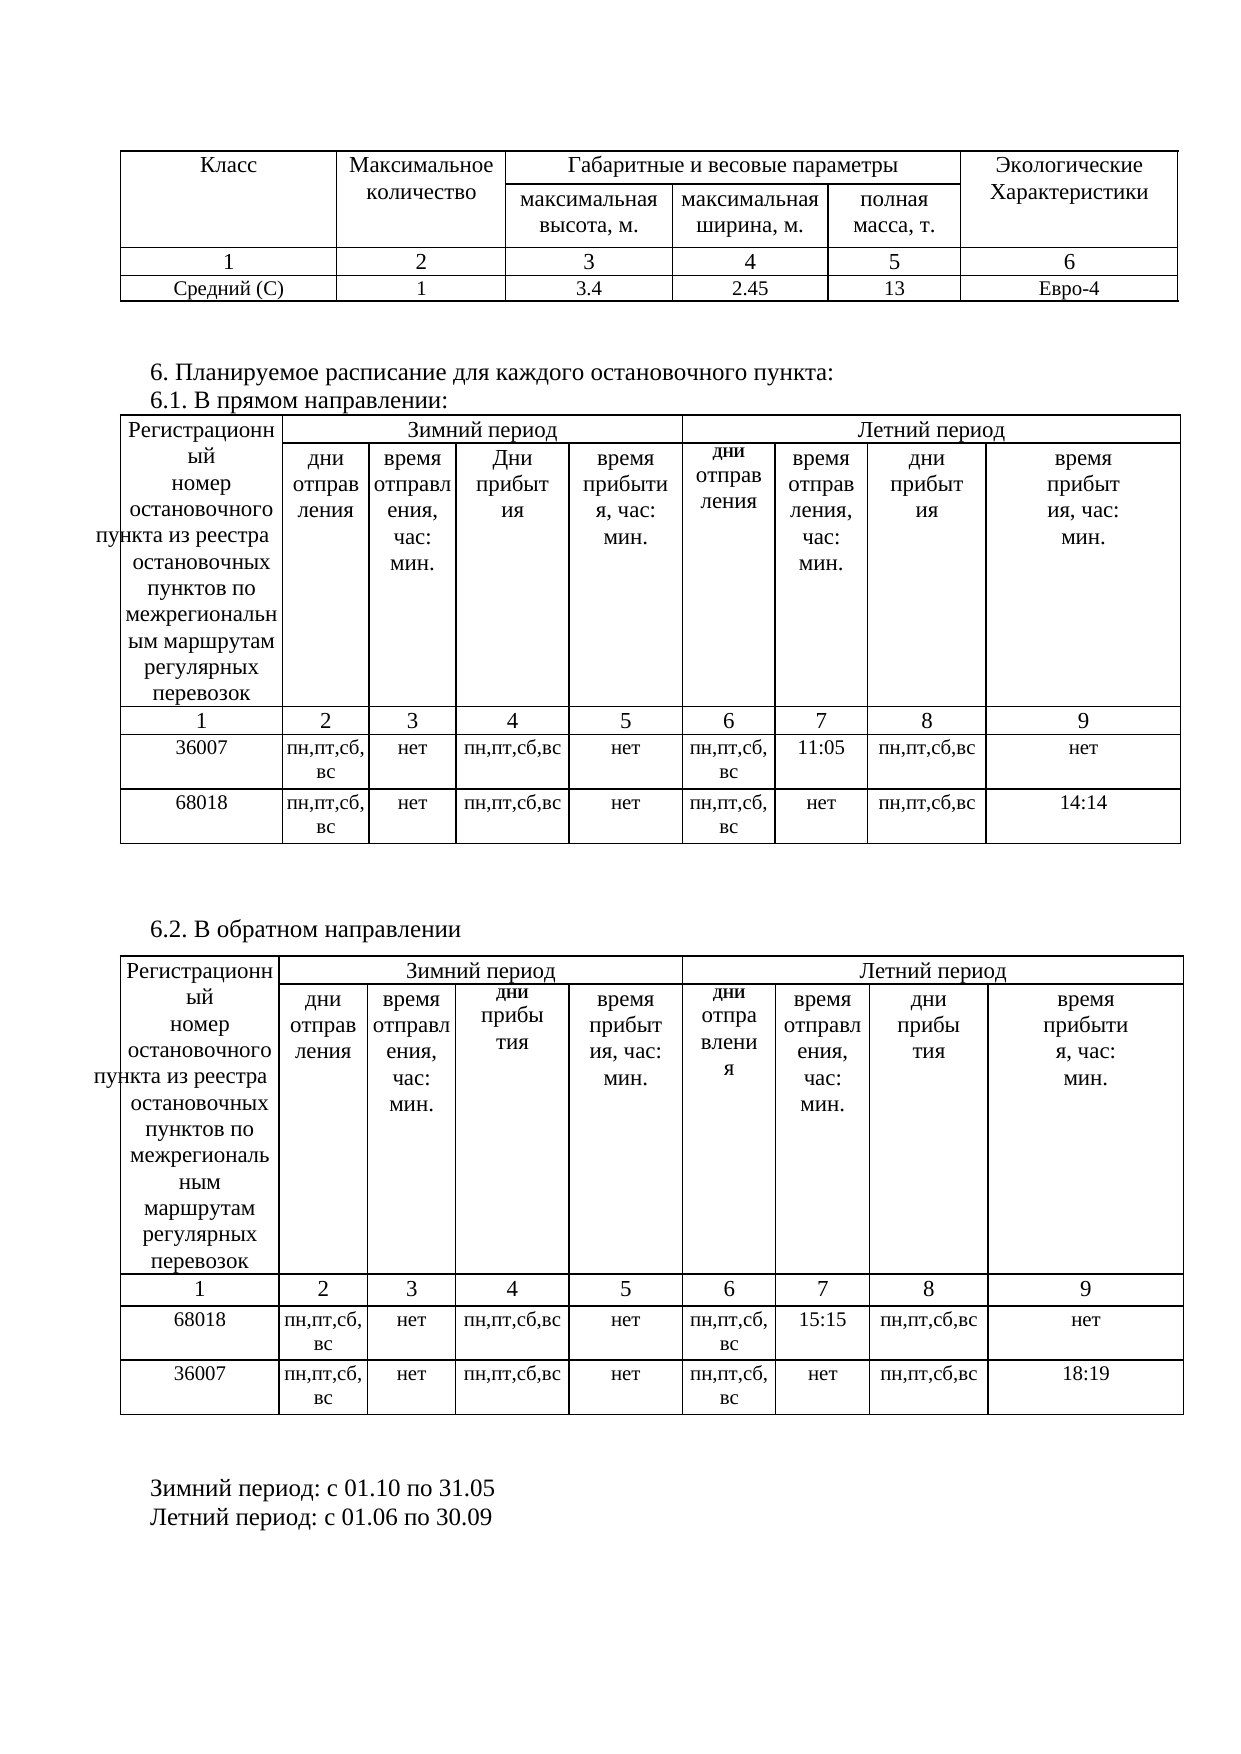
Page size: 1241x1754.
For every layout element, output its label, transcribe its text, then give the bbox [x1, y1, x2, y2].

table_cell нет [987, 735, 1180, 788]
table_cell время отправл ения, час: мин. [368, 985, 455, 1273]
table_cell 6 [961, 248, 1177, 274]
table_cell 3 [370, 707, 455, 734]
table_cell нет [570, 790, 682, 842]
table_cell 1 [121, 707, 282, 734]
table_cell 2 [280, 1275, 367, 1305]
table_cell время прибыти я, час: мин. [989, 985, 1183, 1273]
table_cell пн,пт,сб,вс [870, 1307, 987, 1359]
table_cell пн,пт,сб,вс [456, 1307, 568, 1359]
table_cell 8 [868, 707, 985, 734]
table_header Регистрационный номер остановочного пункта из реестра остановочных пунктов по межрегиональным маршрутам регулярных перевозок [121, 957, 278, 1273]
table_cell пн,пт,сб,вс [457, 735, 568, 788]
table_cell пн,пт,сб,вс [283, 790, 368, 842]
table_cell нет [370, 790, 455, 842]
table_header Зимний период [283, 416, 682, 442]
table_cell Дни прибыт ия [457, 444, 568, 706]
table_cell 6 [683, 1275, 775, 1305]
table_cell нет [776, 790, 867, 842]
table_cell 4 [456, 1275, 568, 1305]
table_cell 7 [776, 707, 867, 734]
table_cell время отправл ения, час: мин. [370, 444, 455, 706]
table_cell 5 [829, 248, 960, 274]
table_cell пн,пт,сб,вс [868, 790, 985, 842]
table_cell пн,пт,сб,вс [283, 735, 368, 788]
table_cell 36007 [121, 735, 282, 788]
table_cell 9 [987, 707, 1180, 734]
text Зимний период: с 01.10 по 31.05 [150, 1473, 1090, 1502]
text 6.2. В обратном направлении [150, 914, 1090, 943]
table_cell нет [776, 1361, 869, 1414]
table_cell пн,пт,сб,вс [868, 735, 985, 788]
table_cell пн,пт,сб,вс [457, 790, 568, 842]
table_header Зимний период [280, 957, 682, 983]
table_cell 68018 [121, 1307, 278, 1359]
table_cell 2 [283, 707, 368, 734]
table_cell пн,пт,сб,вс [870, 1361, 987, 1414]
table_cell пн,пт,сб,вс [280, 1361, 367, 1414]
table_cell 5 [570, 1275, 682, 1305]
table_cell 4 [457, 707, 568, 734]
table_cell пн,пт,сб,вс [683, 790, 774, 842]
table_cell Евро-4 [961, 276, 1177, 300]
table_cell 1 [121, 1275, 278, 1305]
table_header Максимальное количество [337, 152, 505, 247]
table_cell ДНИ прибы тия [456, 985, 568, 1273]
table_cell 3 [368, 1275, 455, 1305]
table_cell ДНИ отпра влени я [683, 985, 775, 1273]
table_cell нет [570, 1361, 682, 1414]
table_cell нет [570, 735, 682, 788]
table_cell 1 [121, 248, 336, 274]
table_cell 15:15 [776, 1307, 869, 1359]
table_cell пн,пт,сб,вс [683, 735, 774, 788]
table_cell 11:05 [776, 735, 867, 788]
table_cell 3.4 [506, 276, 672, 300]
table_cell дни прибыт ия [868, 444, 985, 706]
table_cell 14:14 [987, 790, 1180, 842]
table_cell дни отправ ления [280, 985, 367, 1273]
text 6. Планируемое расписание для каждого остановочного пункта: [150, 357, 1090, 386]
table_header Регистрационный номер остановочного пункта из реестра остановочных пунктов по межрегиональным маршрутам регулярных перевозок [121, 416, 282, 706]
table_cell 6 [683, 707, 774, 734]
table_cell 9 [989, 1275, 1183, 1305]
table_cell время прибыт ия, час: мин. [570, 985, 682, 1273]
table_cell 3 [506, 248, 672, 274]
table_cell дни отправ ления [283, 444, 368, 706]
table_cell время отправ ления, час: мин. [776, 444, 867, 706]
table_cell максимальная ширина, м. [673, 185, 827, 247]
table_cell 68018 [121, 790, 282, 842]
table_cell 1 [337, 276, 505, 300]
table_cell максимальная высота, м. [506, 185, 672, 247]
text Летний период: с 01.06 по 30.09 [150, 1502, 1090, 1530]
table_cell 2 [337, 248, 505, 274]
table_cell 13 [829, 276, 960, 300]
table_cell нет [368, 1307, 455, 1359]
table_cell нет [570, 1307, 682, 1359]
table_cell 8 [870, 1275, 987, 1305]
table_cell 7 [776, 1275, 869, 1305]
table_header Летний период [683, 957, 1183, 983]
table_cell нет [368, 1361, 455, 1414]
table_cell нет [370, 735, 455, 788]
table_cell полная масса, т. [829, 185, 960, 247]
table_cell пн,пт,сб,вс [683, 1307, 775, 1359]
table_cell ДНИ отправ ления [683, 444, 774, 706]
table_cell Средний (С) [121, 276, 336, 300]
table_cell время прибыти я, час: мин. [570, 444, 682, 706]
table_header Летний период [683, 416, 1180, 442]
table_cell дни прибы тия [870, 985, 987, 1273]
table_cell 5 [570, 707, 682, 734]
table_cell 2.45 [673, 276, 827, 300]
table_cell пн,пт,сб,вс [456, 1361, 568, 1414]
table_cell время отправл ения, час: мин. [776, 985, 869, 1273]
table_cell нет [989, 1307, 1183, 1359]
table_cell пн,пт,сб,вс [683, 1361, 775, 1414]
table_cell 4 [673, 248, 827, 274]
table_cell 36007 [121, 1361, 278, 1414]
table_header Экологические Характеристики [961, 152, 1177, 247]
table_cell 18:19 [989, 1361, 1183, 1414]
table_cell пн,пт,сб,вс [280, 1307, 367, 1359]
table_header Габаритные и весовые параметры [506, 152, 960, 183]
text 6.1. В прямом направлении: [150, 386, 1090, 414]
table_cell время прибыт ия, час: мин. [987, 444, 1180, 706]
table_header Класс [121, 152, 336, 247]
